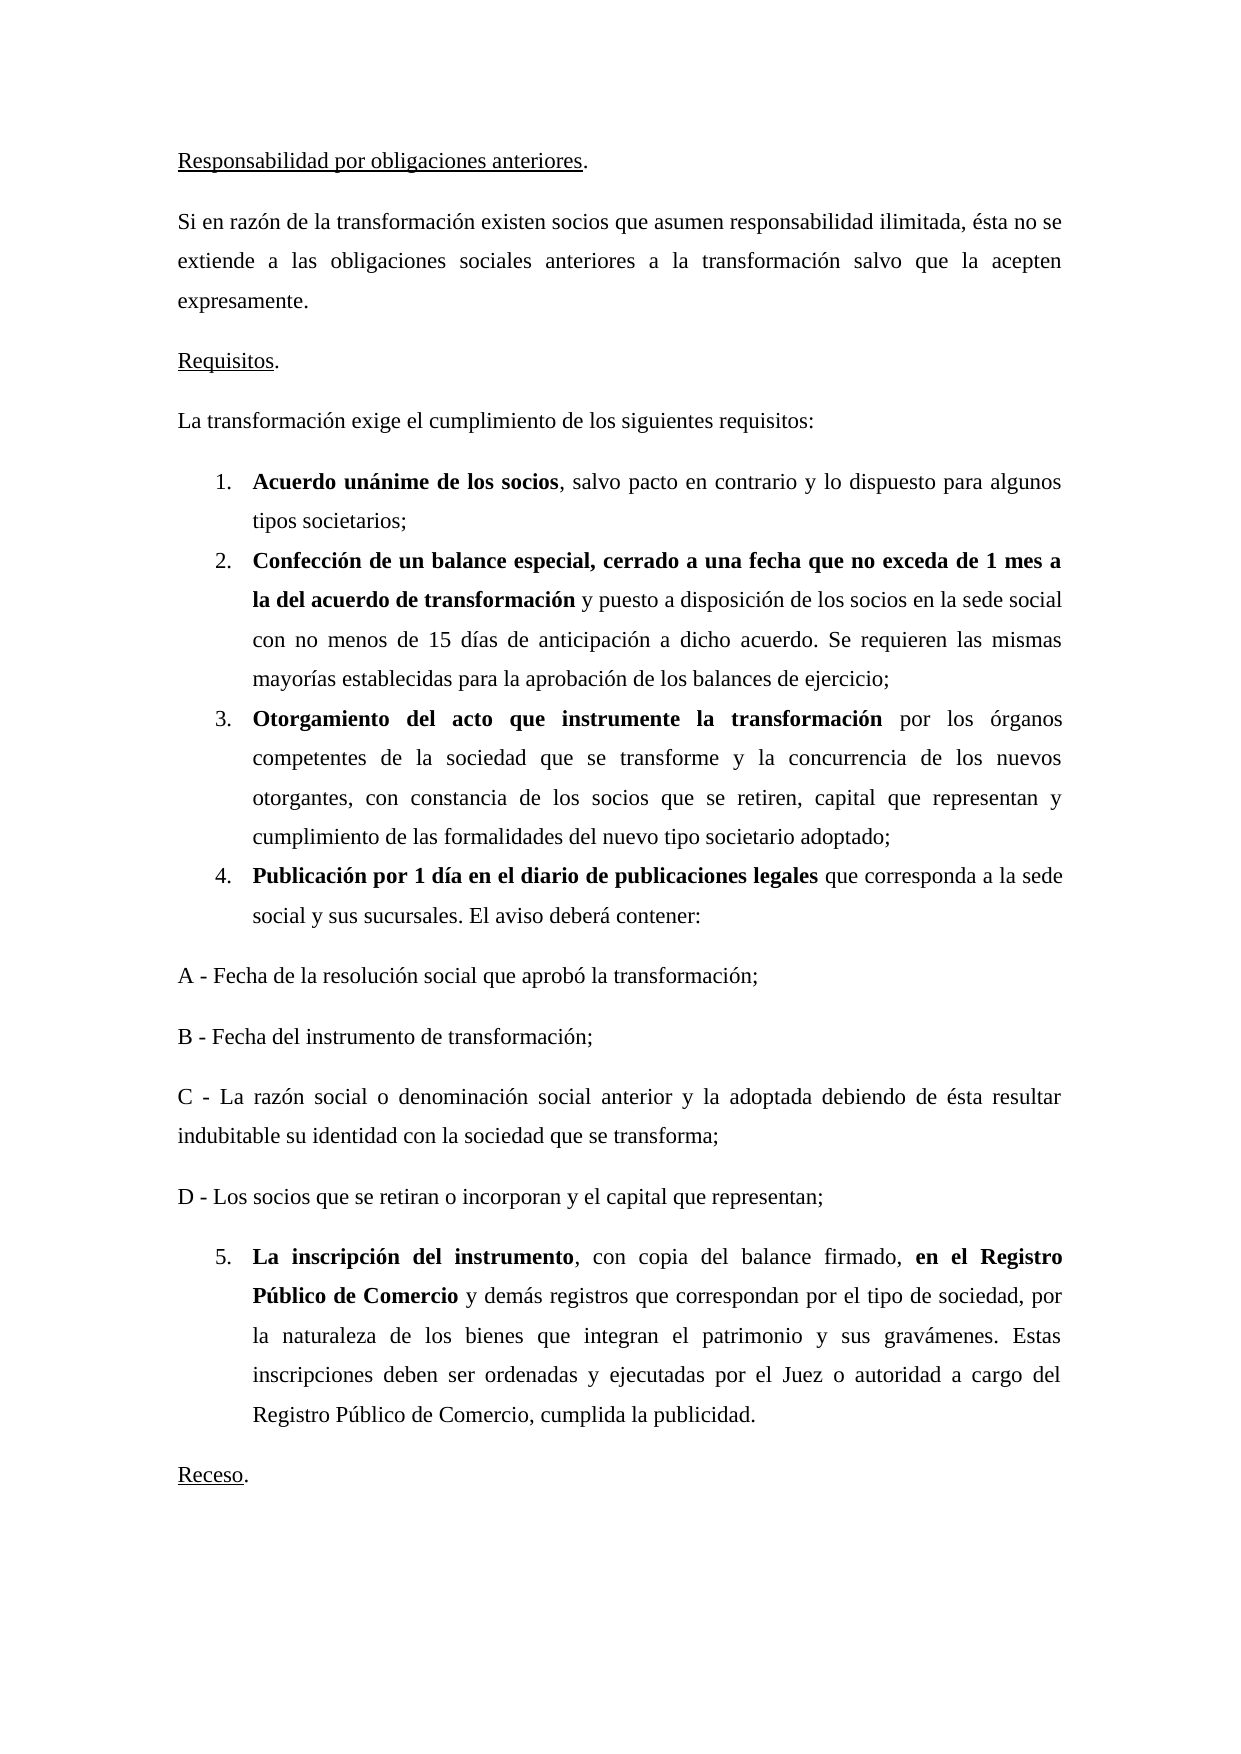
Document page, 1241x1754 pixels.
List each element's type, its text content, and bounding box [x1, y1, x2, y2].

text Si en razón de la transformación existen socios que asumen responsabilidad ilimitada, ésta no se extiende a las obligaciones sociales anteriores a la transformación salvo que la acepten expresamente. [177, 208, 1063, 313]
list Otorgamiento del acto que instrumente la transformación por los órganos competentes de la sociedad que se transforme y la concurrencia de los nuevos otorgantes, con constancia de los socios que se retiren, capital que representan y cumplimiento de las formalidades del nuevo tipo societario adoptado; [215, 705, 1063, 849]
text La transformación exige el cumplimiento de los siguientes requisitos: [177, 407, 1063, 434]
list Acuerdo unánime de los socios, salvo pacto en contrario y lo dispuesto para algunos tipos societarios; [215, 468, 1063, 534]
text Requisitos. [177, 347, 1063, 373]
text Receso. [177, 1461, 1063, 1488]
list Confección de un balance especial, cerrado a una fecha que no exceda de 1 mes a la del acuerdo de transformación y puesto a disposición de los socios en la sede social con no menos de 15 días de anticipación a dicho acuerdo. Se requieren las mismas mayorías establecidas para la aprobación de los balances de ejercicio; [215, 547, 1063, 692]
text Responsabilidad por obligaciones anteriores. [177, 148, 1063, 174]
text A - Fecha de la resolución social que aprobó la transformación; [177, 962, 1063, 989]
text D - Los socios que se retiran o incorporan y el capital que representan; [177, 1183, 1063, 1209]
text C - La razón social o denominación social anterior y la adoptada debiendo de ésta resultar indubitable su identidad con la sociedad que se transforma; [177, 1083, 1063, 1149]
list La inscripción del instrumento, con copia del balance firmado, en el Registro Público de Comercio y demás registros que correspondan por el tipo de sociedad, por la naturaleza de los bienes que integran el patrimonio y sus gravámenes. Estas inscripciones deben ser ordenadas y ejecutadas por el Juez o autoridad a cargo del Registro Público de Comercio, cumplida la publicidad. [215, 1243, 1063, 1427]
text B - Fecha del instrumento de transformación; [177, 1023, 1063, 1049]
list Publicación por 1 día en el diario de publicaciones legales que corresponda a la sede social y sus sucursales. El aviso deberá contener: [215, 863, 1063, 928]
